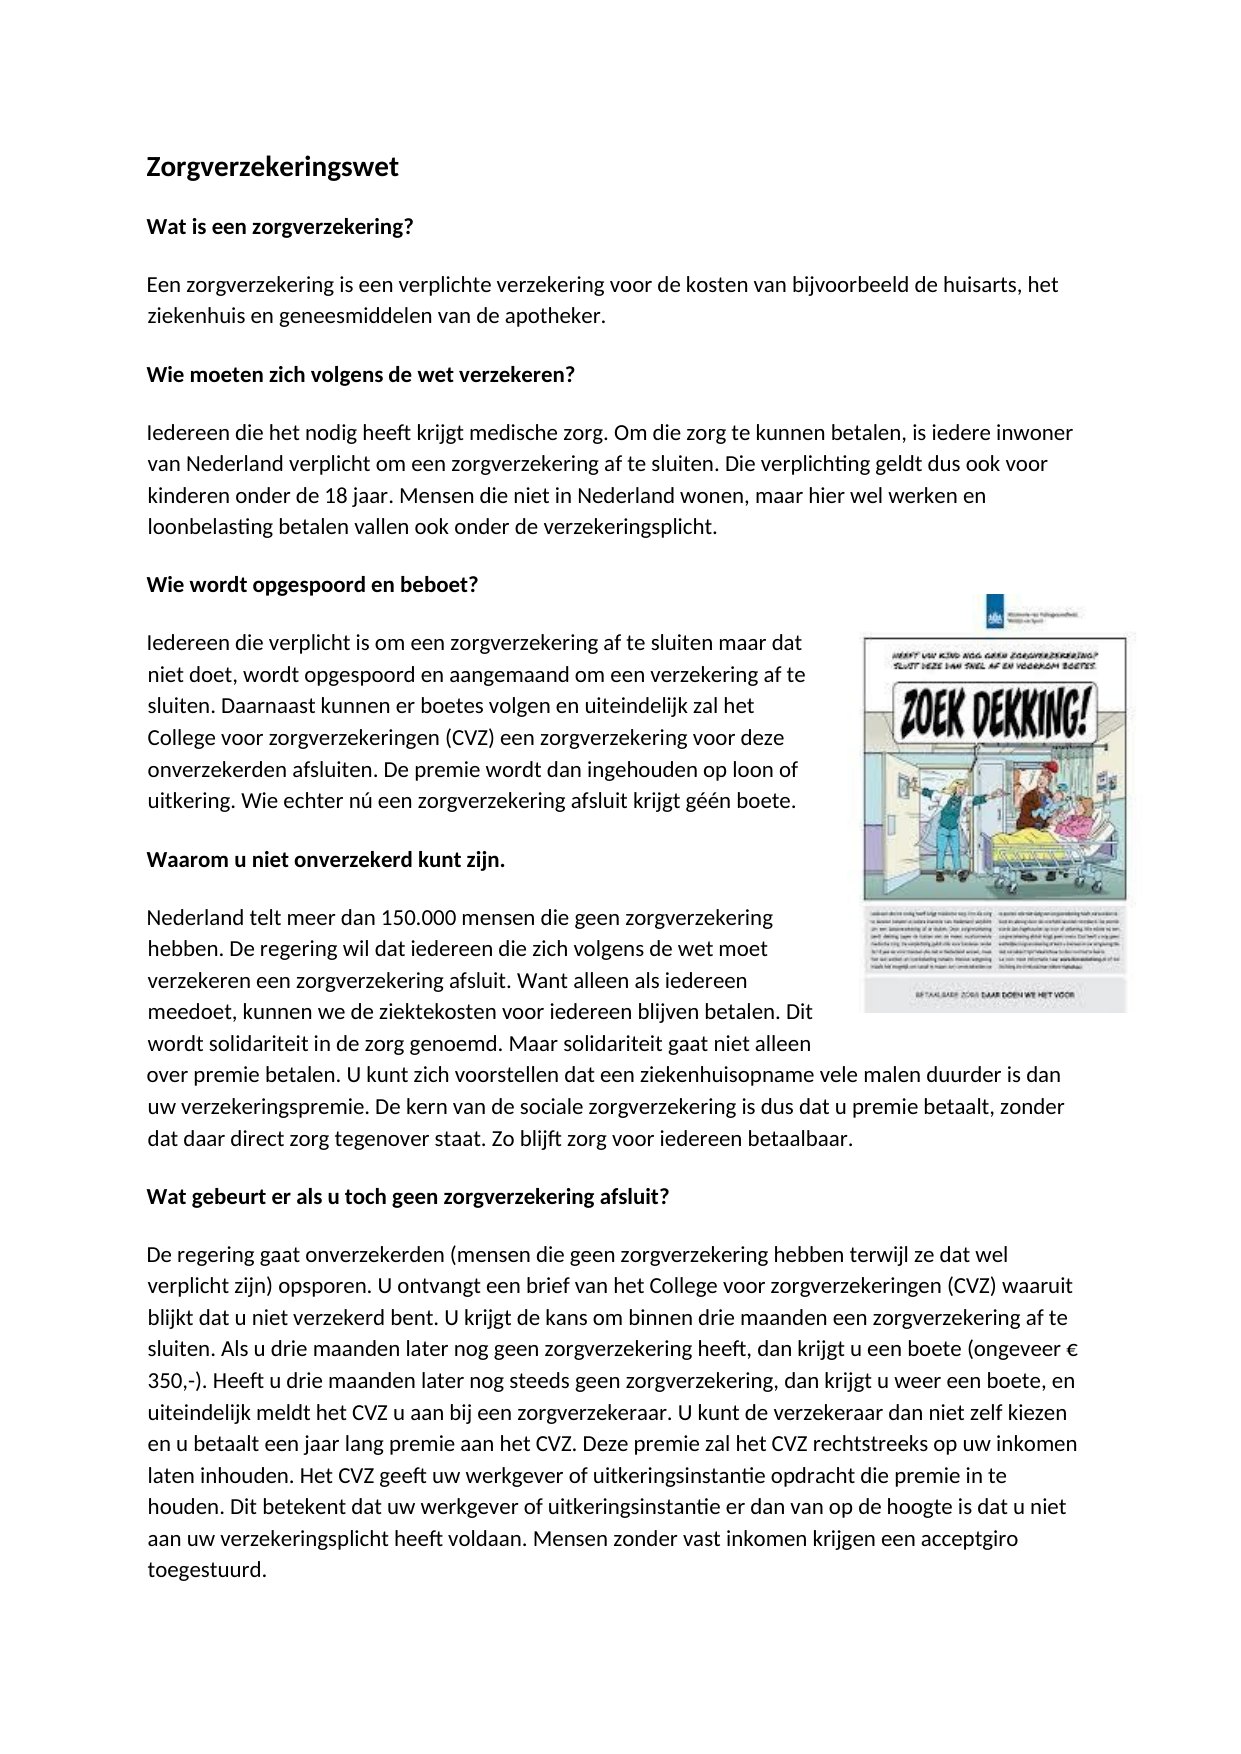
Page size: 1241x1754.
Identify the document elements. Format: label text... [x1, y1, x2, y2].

text Waarom u niet onverzekerd kunt zijn. [146, 845, 847, 873]
text Iedereen die het nodig heeft krijgt medische zorg. Om die zorg te kunnen betalen, is iedere inwoner van Nederland verplicht om een zorgverzekering af te sluiten. Die verplichting geldt dus ook voor kinderen onder de 18 jaar. Mensen die niet in Nederland wonen, maar hier wel werken en loonbelasting betalen vallen ook onder de verzekeringsplicht. [146, 418, 1083, 540]
text Een zorgverzekering is een verplichte verzekering voor de kosten van bijvoorbeeld de huisarts, het ziekenhuis en geneesmiddelen van de apotheker. [146, 270, 1083, 329]
text Iedereen die verplicht is om een zorgverzekering af te sluiten maar dat niet doet, wordt opgespoord en aangemaand om een verzekering af te sluiten. Daarnaast kunnen er boetes volgen en uiteindelijk zal het College voor zorgverzekeringen (CVZ) een zorgverzekering voor deze onverzekerden afsluiten. De premie wordt dan ingehouden op loon of uitkering. Wie echter nú een zorgverzekering afsluit krijgt géén boete. [146, 628, 847, 814]
picture [847, 594, 1144, 1013]
text Nederland telt meer dan 150.000 mensen die geen zorgverzekering hebben. De regering wil dat iedereen die zich volgens de wet moet verzekeren een zorgverzekering afsluit. Want alleen als iedereen meedoet, kunnen we de ziektekosten voor iedereen blijven betalen. Dit wordt solidariteit in de zorg genoemd. Maar solidariteit gaat niet alleen [146, 903, 1083, 1057]
text Wie wordt opgespoord en beboet? [146, 571, 1093, 599]
text over premie betalen. U kunt zich voorstellen dat een ziekenhuisopname vele malen duurder is dan uw verzekeringspremie. De kern van de sociale zorgverzekering is dus dat u premie betaalt, zonder dat daar direct zorg tegenover staat. Zo blijft zorg voor iedereen betaalbaar. [146, 1061, 1083, 1152]
text Wie moeten zich volgens de wet verzekeren? [146, 360, 1093, 388]
text Zorgverzekeringswet [146, 148, 1093, 183]
text Wat gebeurt er als u toch geen zorgverzekering afsluit? [146, 1182, 1093, 1210]
text De regering gaat onverzekerden (mensen die geen zorgverzekering hebben terwijl ze dat wel verplicht zijn) opsporen. U ontvangt een brief van het College voor zorgverzekeringen (CVZ) waaruit blijkt dat u niet verzekerd bent. U krijgt de kans om binnen drie maanden een zorgverzekering af te sluiten. Als u drie maanden later nog geen zorgverzekering heeft, dan krijgt u een boete (ongeveer € 350,-). Heeft u drie maanden later nog steeds geen zorgverzekering, dan krijgt u weer een boete, en uiteindelijk meldt het CVZ u aan bij een zorgverzekeraar. U kunt de verzekeraar dan niet zelf kiezen en u betaalt een jaar lang premie aan het CVZ. Deze premie zal het CVZ rechtstreeks op uw inkomen laten inhouden. Het CVZ geeft uw werkgever of uitkeringsinstantie opdracht die premie in te houden. Dit betekent dat uw werkgever of uitkeringsinstantie er dan van op de hoogte is dat u niet aan uw verzekeringsplicht heeft voldaan. Mensen zonder vast inkomen krijgen een acceptgiro toegestuurd. [146, 1240, 1083, 1583]
text Wat is een zorgverzekering? [146, 212, 1093, 240]
